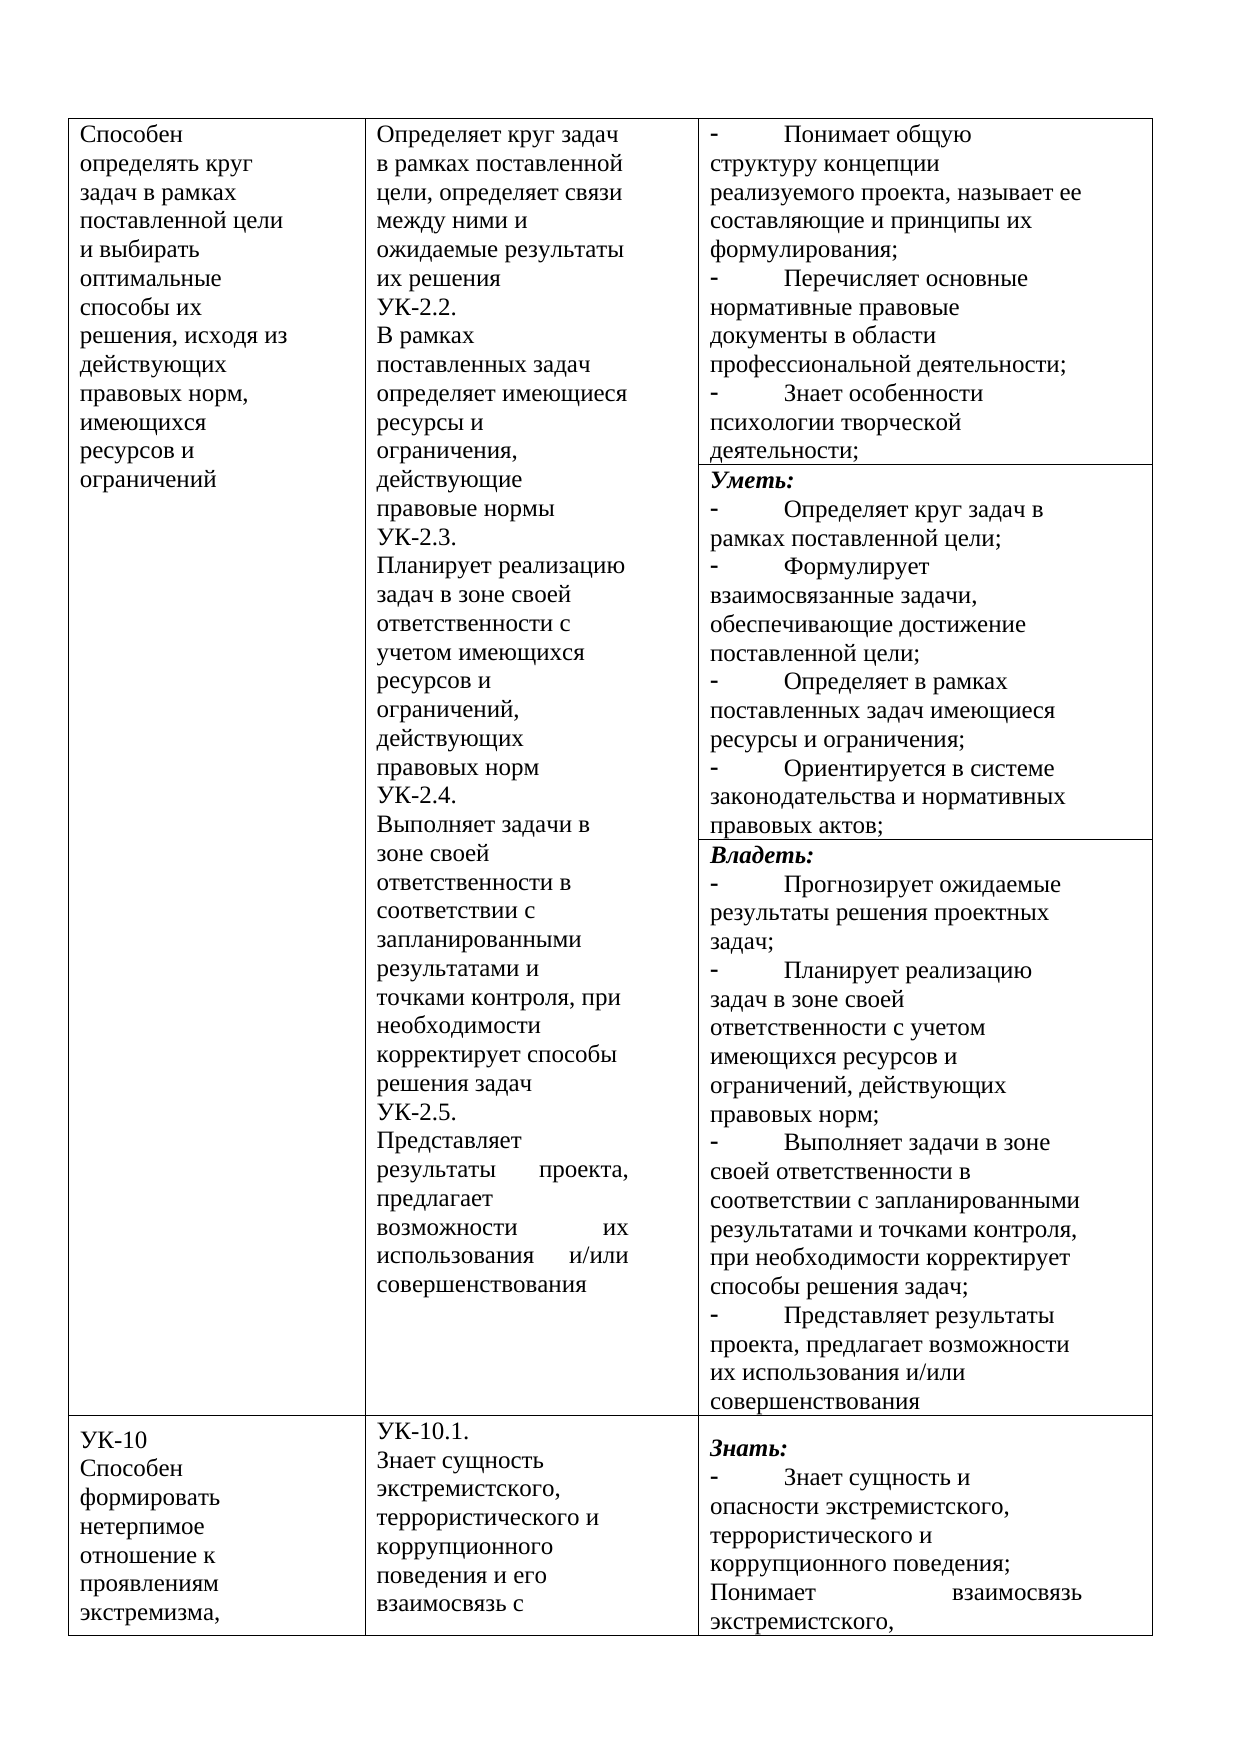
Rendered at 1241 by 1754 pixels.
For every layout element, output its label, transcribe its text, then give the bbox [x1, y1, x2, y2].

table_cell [699, 1416, 1152, 1635]
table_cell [366, 119, 698, 1415]
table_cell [366, 1416, 698, 1635]
table_cell Уметь: Определяет круг задач в рамках поставленной цели; Формулирует взаимосвязанные задачи, обеспечивающие достижение поставленной цели; Определяет в рамках поставленных задач имеющиеся ресурсы и ограничения; Ориентируется в системе законодательства и нормативных правовых актов; [699, 465, 1152, 839]
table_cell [699, 119, 1152, 464]
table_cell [69, 1416, 365, 1635]
table_cell Владеть: Прогнозирует ожидаемые результаты решения проектных задач; Планирует реализацию задач в зоне своей ответственности с учетом имеющихся ресурсов и ограничений, действующих правовых норм; Выполняет задачи в зоне своей ответственности в соответствии с запланированными результатами и точками контроля, при необходимости корректирует способы решения задач; Представляет результаты проекта, предлагает возможности их использования и/или совершенствования [699, 840, 1152, 1415]
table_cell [69, 119, 365, 1415]
